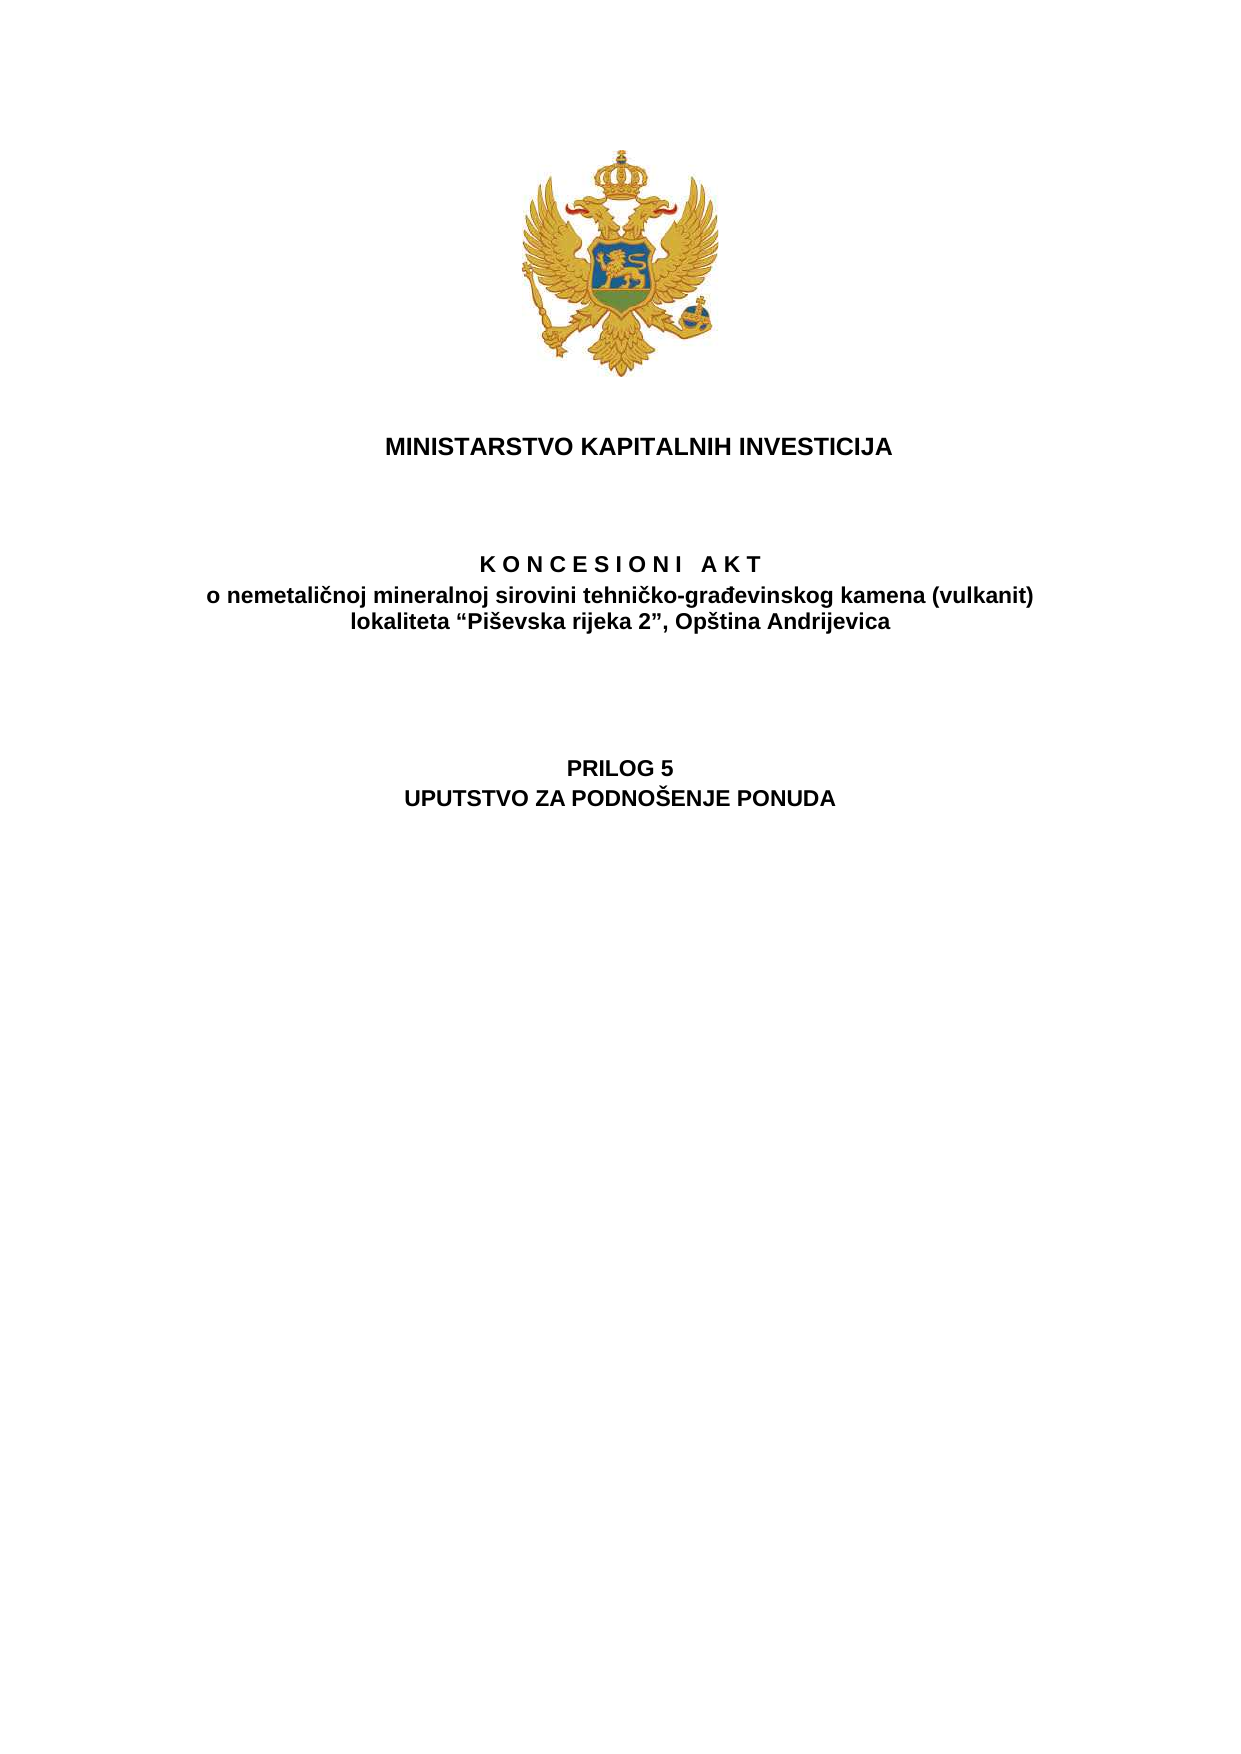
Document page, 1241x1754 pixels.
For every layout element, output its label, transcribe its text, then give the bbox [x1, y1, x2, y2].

text lokaliteta “Piševska rijeka 2”, Opština Andrijevica [150, 608, 1090, 634]
text MINISTARSTVO KAPITALNIH INVESTICIJA [187, 432, 1090, 461]
text PRILOG 5 [150, 755, 1090, 781]
text o nemetaličnoj mineralnoj sirovini tehničko-građevinskog kamena (vulkanit) [150, 582, 1090, 608]
picture [521, 150, 719, 377]
text K O N C E S I O N I A K T [150, 551, 1090, 578]
text UPUTSTVO ZA PODNOŠENJE PONUDA [150, 785, 1090, 812]
